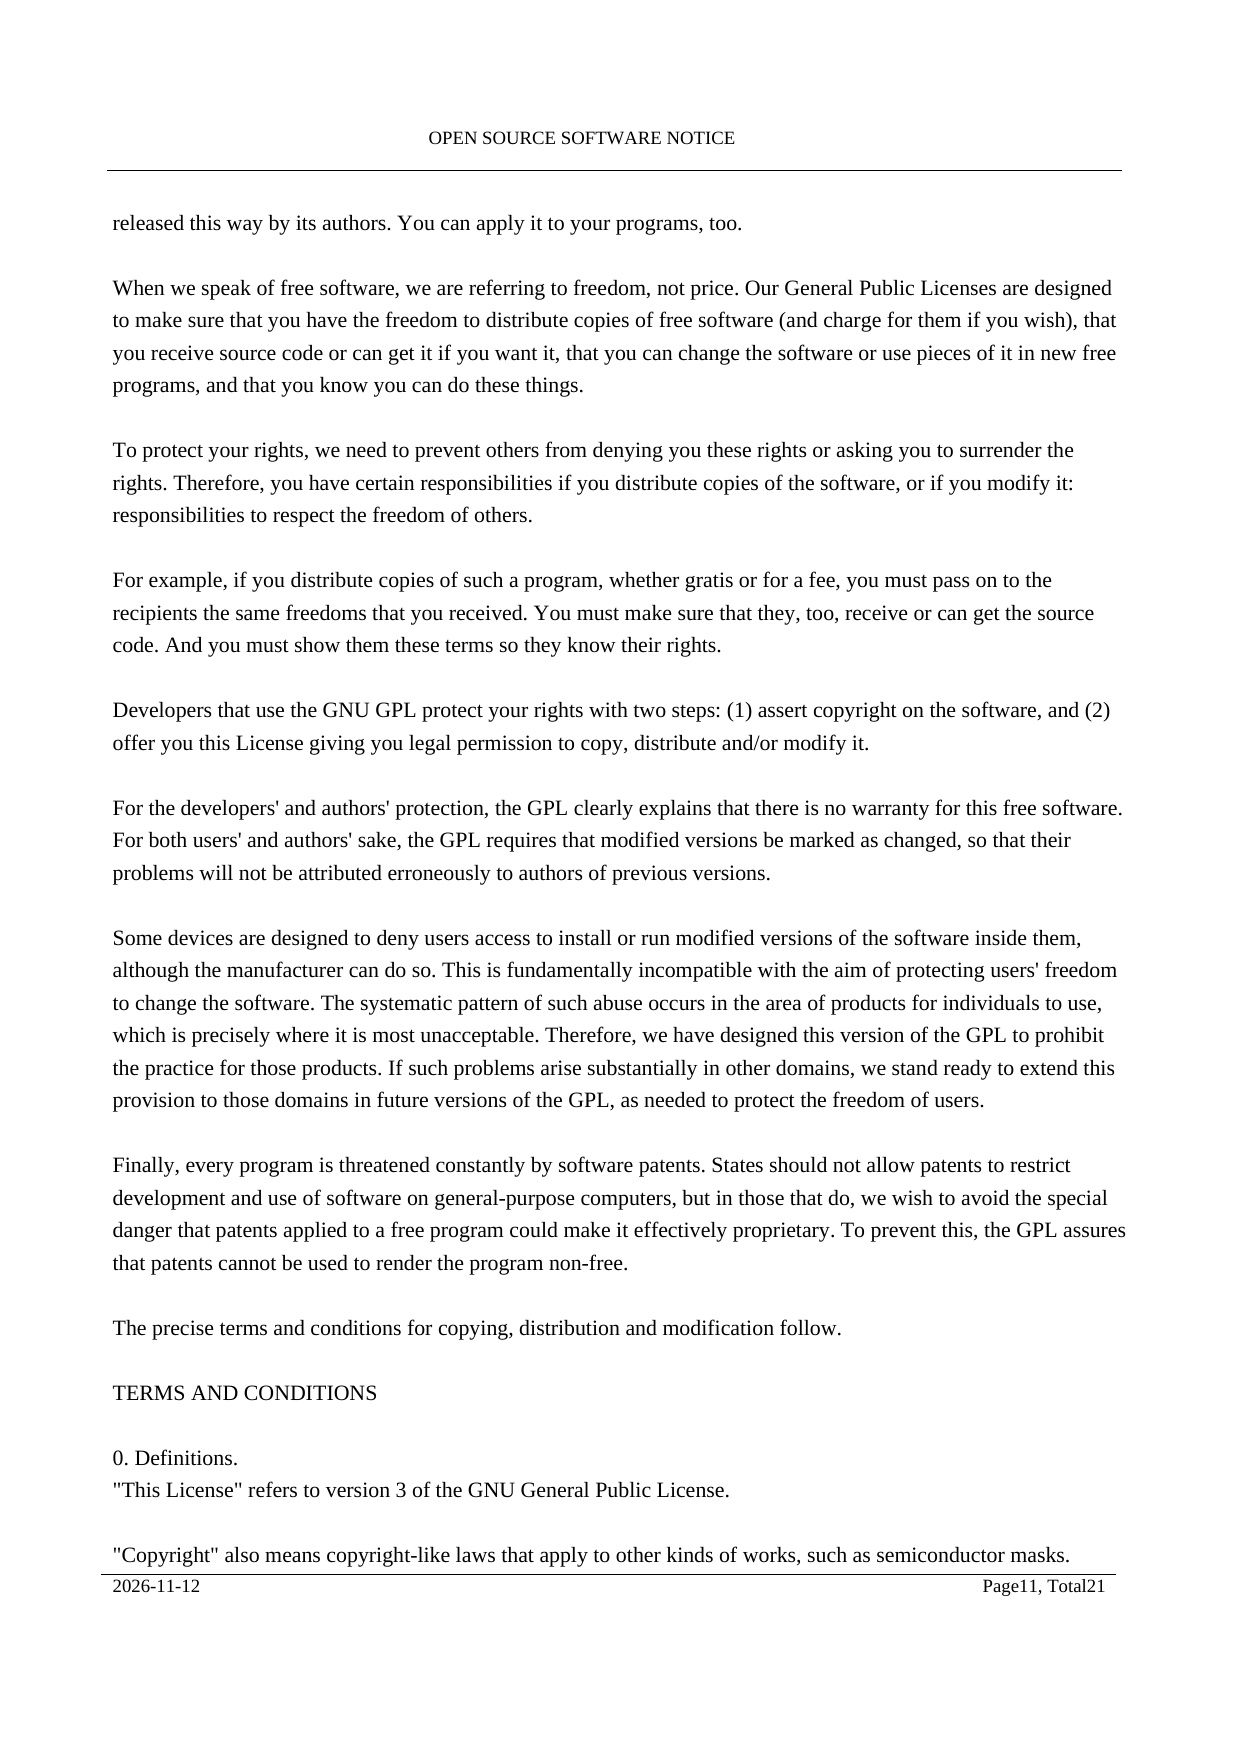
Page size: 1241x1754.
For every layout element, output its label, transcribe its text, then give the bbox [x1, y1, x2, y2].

text "Copyright" also means copyright-like laws that apply to other kinds of works, such as semiconductor masks. [112, 1539, 1128, 1571]
text TERMS AND CONDITIONS [112, 1376, 1128, 1409]
text Finally, every program is threatened constantly by software patents. States should not allow patents to restrict development and use of software on general-purpose computers, but in those that do, we wish to avoid the special danger that patents applied to a free program could make it effectively proprietary. To prevent this, the GPL assures that patents cannot be used to render the program non-free. [112, 1149, 1128, 1279]
text To protect your rights, we need to prevent others from denying you these rights or asking you to surrender the rights. Therefore, you have certain responsibilities if you distribute copies of the software, or if you modify it: responsibilities to respect the freedom of others. [112, 434, 1128, 531]
text "This License" refers to version 3 of the GNU General Public License. [112, 1474, 1128, 1506]
text 0. Definitions. [112, 1441, 1128, 1474]
text When we speak of free software, we are referring to freedom, not price. Our General Public Licenses are designed to make sure that you have the freedom to distribute copies of free software (and charge for them if you wish), that you receive source code or can get it if you want it, that you can change the software or use pieces of it in new free programs, and that you know you can do these things. [112, 271, 1128, 401]
text For example, if you distribute copies of such a program, whether gratis or for a fee, you must pass on to the recipients the same freedoms that you received. You must make sure that they, too, receive or can get the source code. And you must show them these terms so they know their rights. [112, 564, 1128, 661]
text The precise terms and conditions for copying, distribution and modification follow. [112, 1311, 1128, 1344]
text For the developers' and authors' protection, the GPL clearly explains that there is no warranty for this free software. For both users' and authors' sake, the GPL requires that modified versions be marked as changed, so that their problems will not be attributed erroneously to authors of previous versions. [112, 791, 1128, 889]
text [112, 206, 1128, 239]
text Developers that use the GNU GPL protect your rights with two steps: (1) assert copyright on the software, and (2) offer you this License giving you legal permission to copy, distribute and/or modify it. [112, 694, 1128, 759]
text Some devices are designed to deny users access to install or run modified versions of the software inside them, although the manufacturer can do so. This is fundamentally incompatible with the aim of protecting users' freedom to change the software. The systematic pattern of such abuse occurs in the area of products for individuals to use, which is precisely where it is most unacceptable. Therefore, we have designed this version of the GPL to prohibit the practice for those products. If such problems arise substantially in other domains, we stand ready to extend this provision to those domains in future versions of the GPL, as needed to protect the freedom of users. [112, 921, 1128, 1116]
